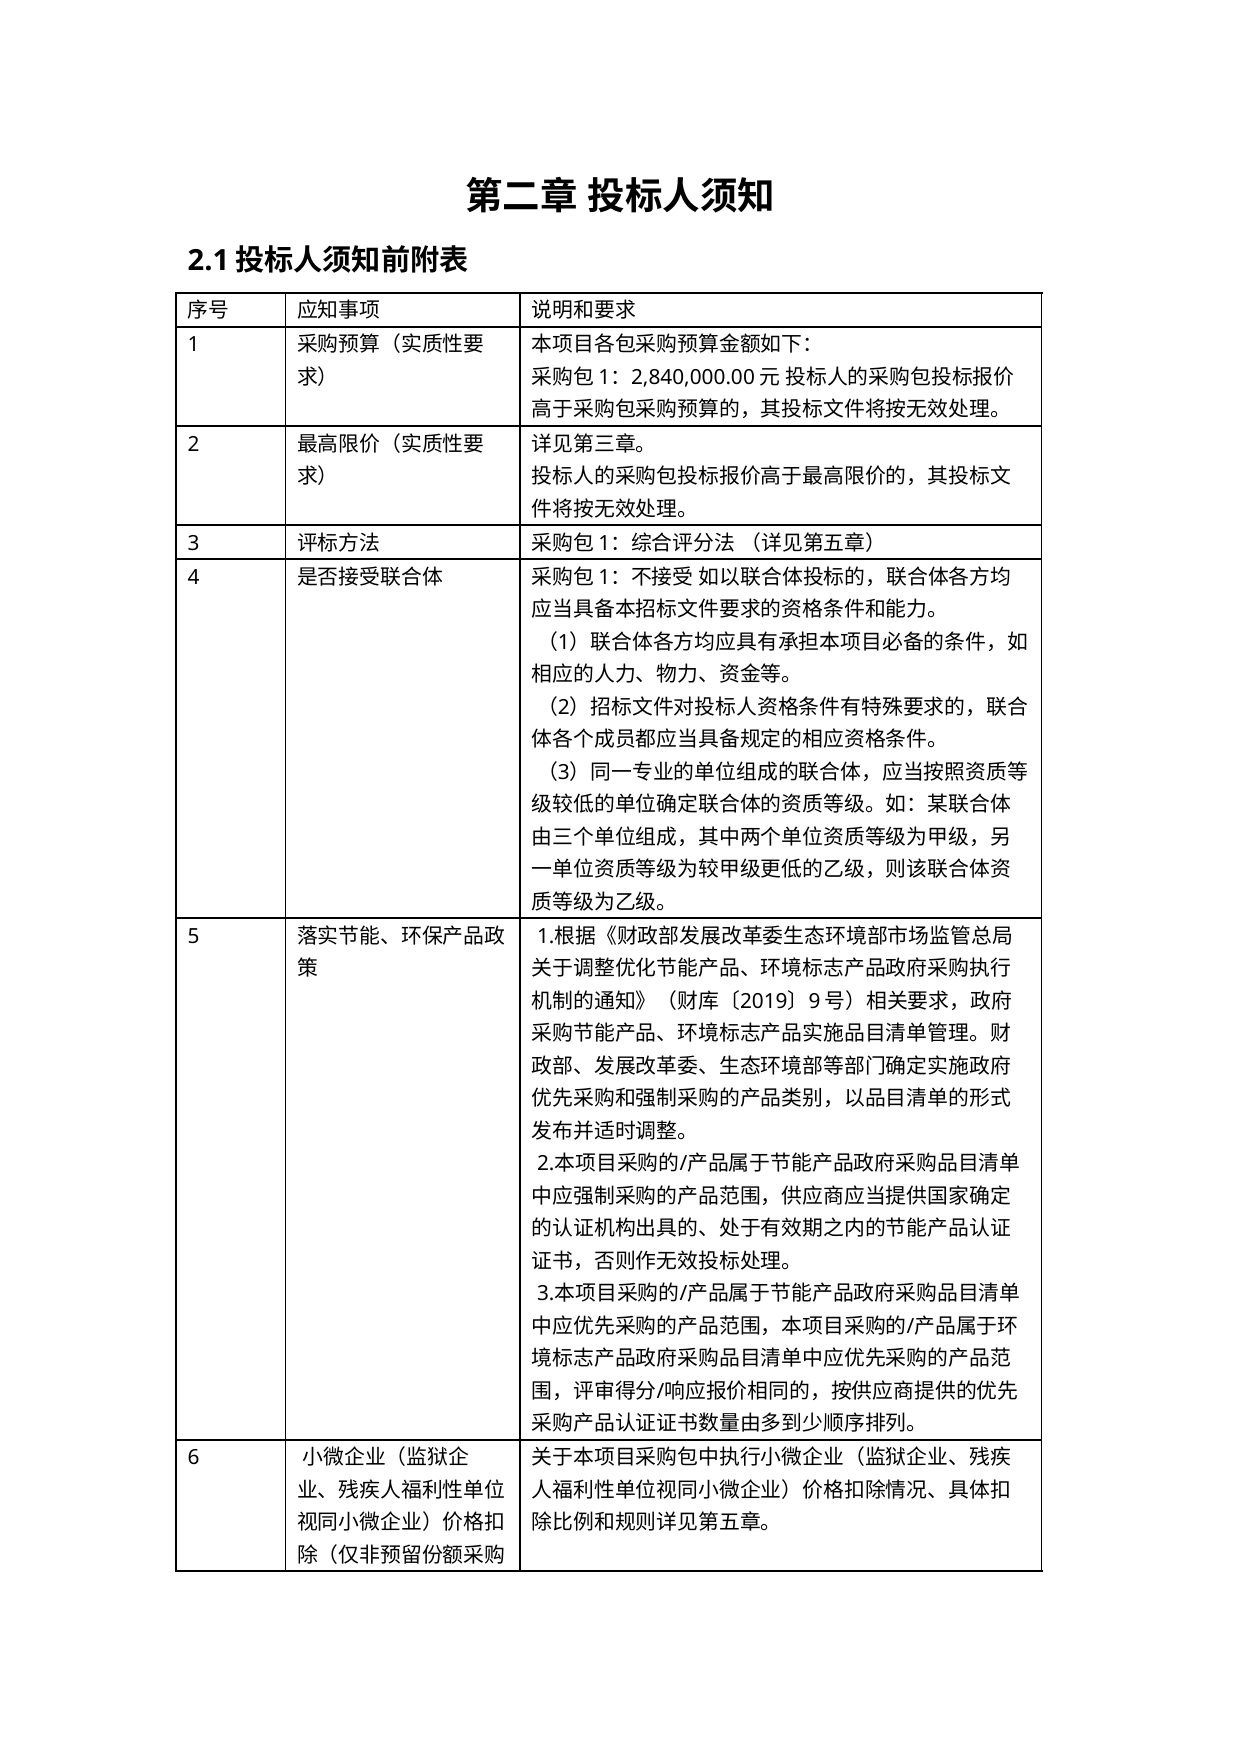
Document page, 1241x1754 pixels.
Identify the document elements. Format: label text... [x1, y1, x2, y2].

table_cell 本项目各包采购预算金额如下： 采购包1：2,840,000.00元 投标人的采购包投标报价高于采购包采购预算的，其投标文件将按无效处理。 [521, 328, 1041, 425]
table_cell 6 [177, 1441, 285, 1570]
table_cell 评标方法 [286, 526, 519, 558]
table_cell 1 [177, 328, 285, 425]
table_cell 1.根据《财政部发展改革委生态环境部市场监管总局关于调整优化节能产品、环境标志产品政府采购执行机制的通知》（财库〔2019〕9号）相关要求，政府采购节能产品、环境标志产品实施品目清单管理。财政部、发展改革委、生态环境部等部门确定实施政府优先采购和强制采购的产品类别，以品目清单的形式发布并适时调整。 2.本项目采购的/产品属于节能产品政府采购品目清单中应强制采购的产品范围，供应商应当提供国家确定的认证机构出具的、处于有效期之内的节能产品认证证书，否则作无效投标处理。 3.本项目采购的/产品属于节能产品政府采购品目清单中应优先采购的产品范围，本项目采购的/产品属于环境标志产品政府采购品目清单中应优先采购的产品范围，评审得分/响应报价相同的，按供应商提供的优先采购产品认证证书数量由多到少顺序排列。 [521, 919, 1041, 1439]
table_cell 采购预算（实质性要求） [286, 328, 519, 425]
table_cell 采购包1：综合评分法 （详见第五章） [521, 526, 1041, 558]
table_header 序号 [177, 294, 285, 326]
table_cell 是否接受联合体 [286, 560, 519, 917]
text 2.1投标人须知前附表 [187, 227, 1053, 292]
text 第二章 投标人须知 [187, 162, 1053, 227]
table_cell 5 [177, 919, 285, 1439]
table_cell 2 [177, 427, 285, 524]
table_cell 详见第三章。 投标人的采购包投标报价高于最高限价的，其投标文件将按无效处理。 [521, 427, 1041, 524]
table_cell 4 [177, 560, 285, 917]
table_cell 最高限价（实质性要求） [286, 427, 519, 524]
table_cell 落实节能、环保产品政策 [286, 919, 519, 1439]
table_cell 3 [177, 526, 285, 558]
table_header 说明和要求 [521, 294, 1041, 326]
table_cell 采购包1：不接受 如以联合体投标的，联合体各方均应当具备本招标文件要求的资格条件和能力。 （1）联合体各方均应具有承担本项目必备的条件，如相应的人力、物力、资金等。 （2）招标文件对投标人资格条件有特殊要求的，联合体各个成员都应当具备规定的相应资格条件。 （3）同一专业的单位组成的联合体，应当按照资质等级较低的单位确定联合体的资质等级。如：某联合体由三个单位组成，其中两个单位资质等级为甲级，另一单位资质等级为较甲级更低的乙级，则该联合体资质等级为乙级。 [521, 560, 1041, 917]
table_header 应知事项 [286, 294, 519, 326]
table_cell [286, 1441, 519, 1570]
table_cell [521, 1441, 1041, 1570]
